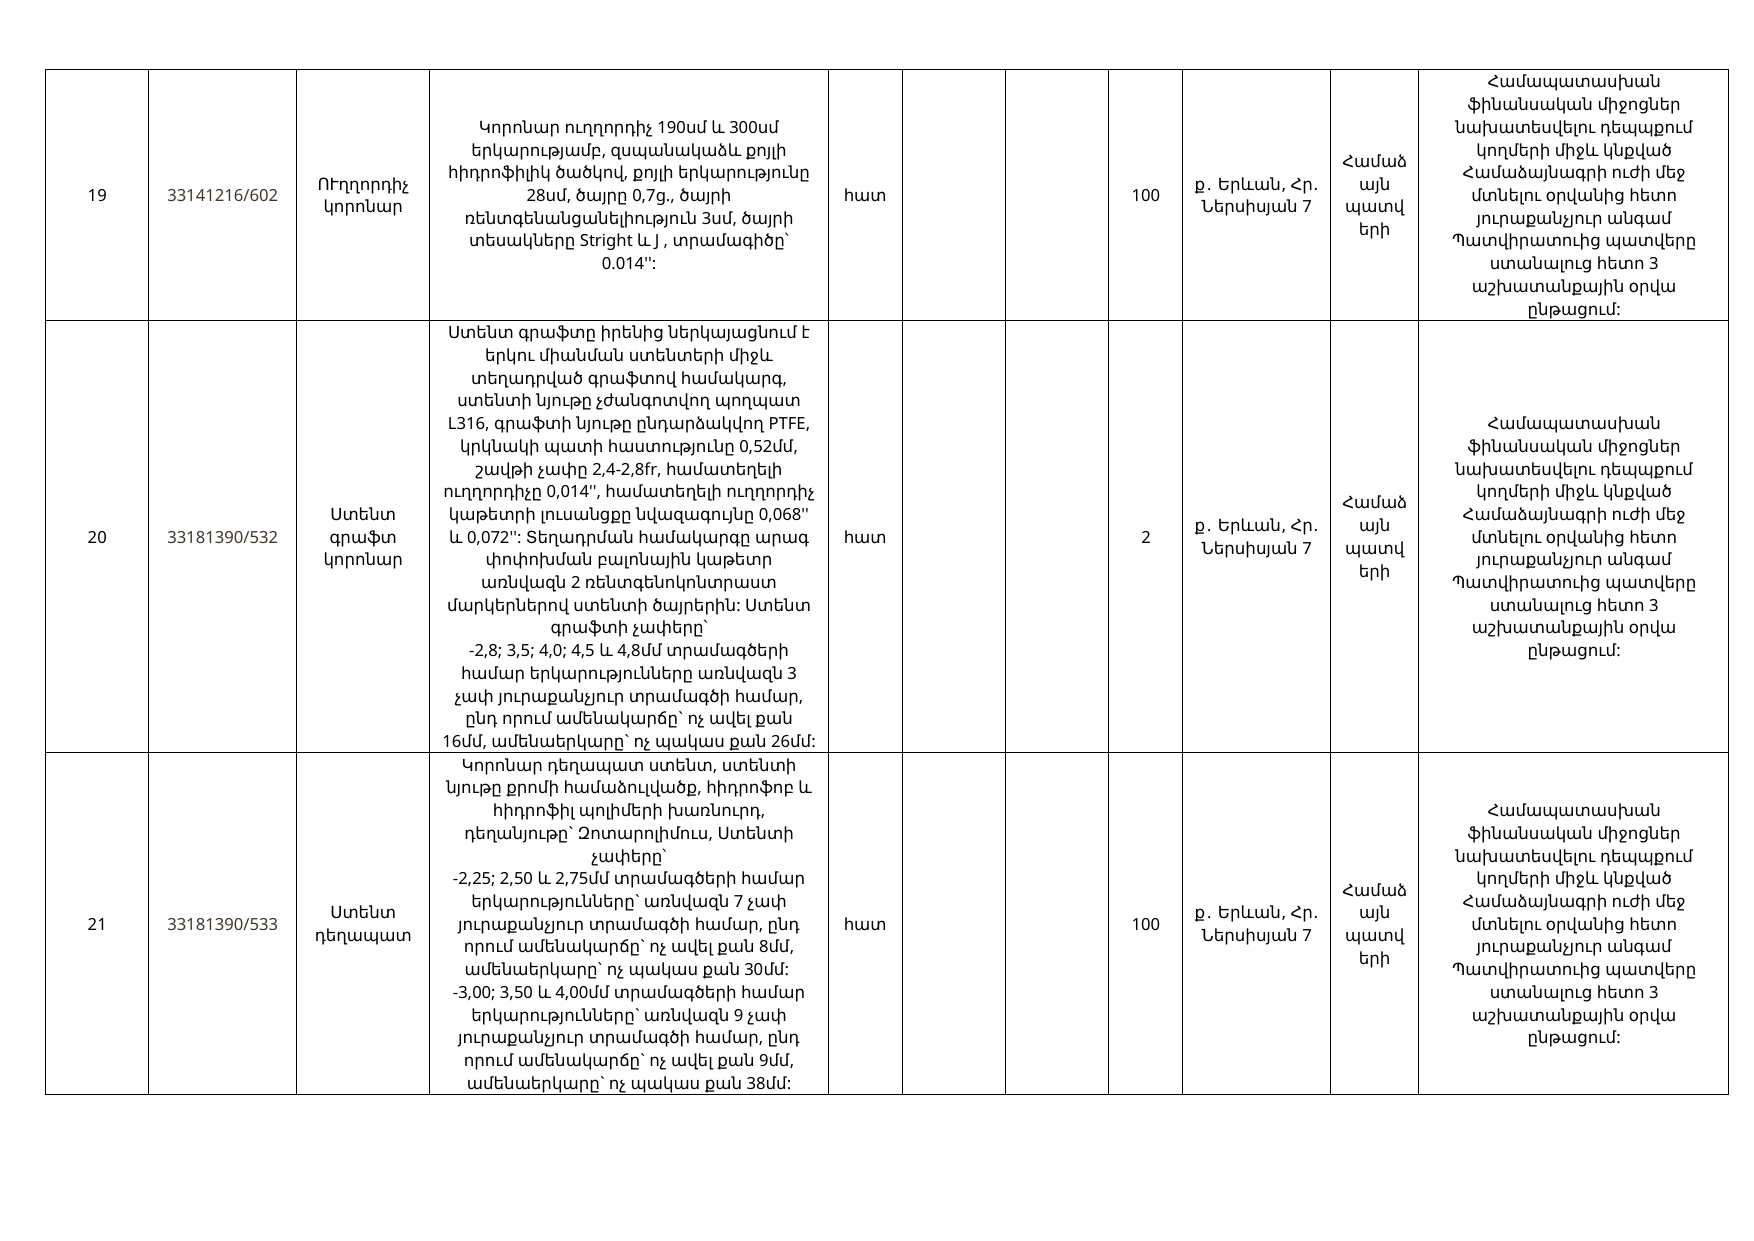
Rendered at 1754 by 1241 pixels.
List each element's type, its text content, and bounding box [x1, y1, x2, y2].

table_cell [1419, 753, 1728, 1094]
table_cell Ստենտ գրաֆտ կորոնար [297, 321, 429, 752]
table_cell Ստենտ գրաֆտը իրենից ներկայացնում է երկու միանման ստենտերի միջև տեղադրված գրաֆտով համակարգ, ստենտի նյութը չժանգոտվող պողպատ L316, գրաֆտի նյութը ընդարձակվող PTFE, կրկնակի պատի հաստությունը 0,52մմ, շավթի չափը 2,4-2,8fr, համատեղելի ուղղորդիչը 0,014'', համատեղելի ուղղորդիչ կաթետրի լուսանցքը նվազագույնը 0,068'' և 0,072'': Տեղադրման համակարգը արագ փոփոխման բալոնային կաթետր առնվազն 2 ռենտգենոկոնտրաստ մարկերներով ստենտի ծայրերին: Ստենտ գրաֆտի չափերը՝ -2,8; 3,5; 4,0; 4,5 և 4,8մմ տրամագծերի համար երկարությունները առնվազն 3 չափ յուրաքանչյուր տրամագծի համար, ընդ որում ամենակարճը` ոչ ավել քան 16մմ, ամենաերկարը` ոչ պակաս քան 26մմ: [430, 321, 828, 752]
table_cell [1183, 70, 1330, 320]
table_cell [903, 753, 1005, 1094]
table_cell [903, 70, 1005, 320]
table_cell 33141216/602 [149, 70, 296, 320]
table_cell Համաձայն պատվերի [1331, 753, 1418, 1094]
table_cell [1006, 753, 1108, 1094]
table_cell 21 [46, 753, 148, 1094]
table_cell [1183, 753, 1330, 1094]
table_cell 20 [46, 321, 148, 752]
table_cell Կորոնար դեղապատ ստենտ, ստենտի նյութը քրոմի համաձուլվածք, հիդրոֆոբ և հիդրոֆիլ պոլիմերի խառնուրդ, դեղանյութը` Զոտարոլիմուս, Ստենտի չափերը՝ -2,25; 2,50 և 2,75մմ տրամագծերի համար երկարությունները` առնվազն 7 չափ յուրաքանչյուր տրամագծի համար, ընդ որում ամենակարճը` ոչ ավել քան 8մմ, ամենաերկարը` ոչ պակաս քան 30մմ: -3,00; 3,50 և 4,00մմ տրամագծերի համար երկարությունները` առնվազն 9 չափ յուրաքանչյուր տրամագծի համար, ընդ որում ամենակարճը` ոչ ավել քան 9մմ, ամենաերկարը` ոչ պակաս քան 38մմ: [430, 753, 828, 1094]
table_cell Համաձայն պատվերի [1331, 70, 1418, 320]
table_cell 33181390/532 [149, 321, 296, 752]
table_cell 2 [1109, 321, 1182, 752]
table_cell [1006, 70, 1108, 320]
table_cell հատ [829, 321, 902, 752]
table_cell Ստենտ դեղապատ [297, 753, 429, 1094]
table_cell [1006, 321, 1108, 752]
table_cell ՈՒղղորդիչ կորոնար [297, 70, 429, 320]
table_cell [1419, 70, 1728, 320]
table_cell հատ [829, 753, 902, 1094]
table_cell հատ [829, 70, 902, 320]
table_cell ք․ Երևան, Հր․ Ներսիսյան 7 [1183, 321, 1330, 752]
table_cell 100 [1109, 753, 1182, 1094]
table_cell 100 [1109, 70, 1182, 320]
table_cell 19 [46, 70, 148, 320]
table_cell Կորոնար ուղղորդիչ 190սմ և 300սմ երկարությամբ, զսպանակաձև քոյլի հիդրոֆիլիկ ծածկով, քոյլի երկարությունը 28սմ, ծայրը 0,7g., ծայրի ռենտգենանցանելիություն 3սմ, ծայրի տեսակները Stright և J , տրամագիծը՝ 0.014'': [430, 70, 828, 320]
table_cell Համաձայն պատվերի [1331, 321, 1418, 752]
table_cell [903, 321, 1005, 752]
table_cell 33181390/533 [149, 753, 296, 1094]
